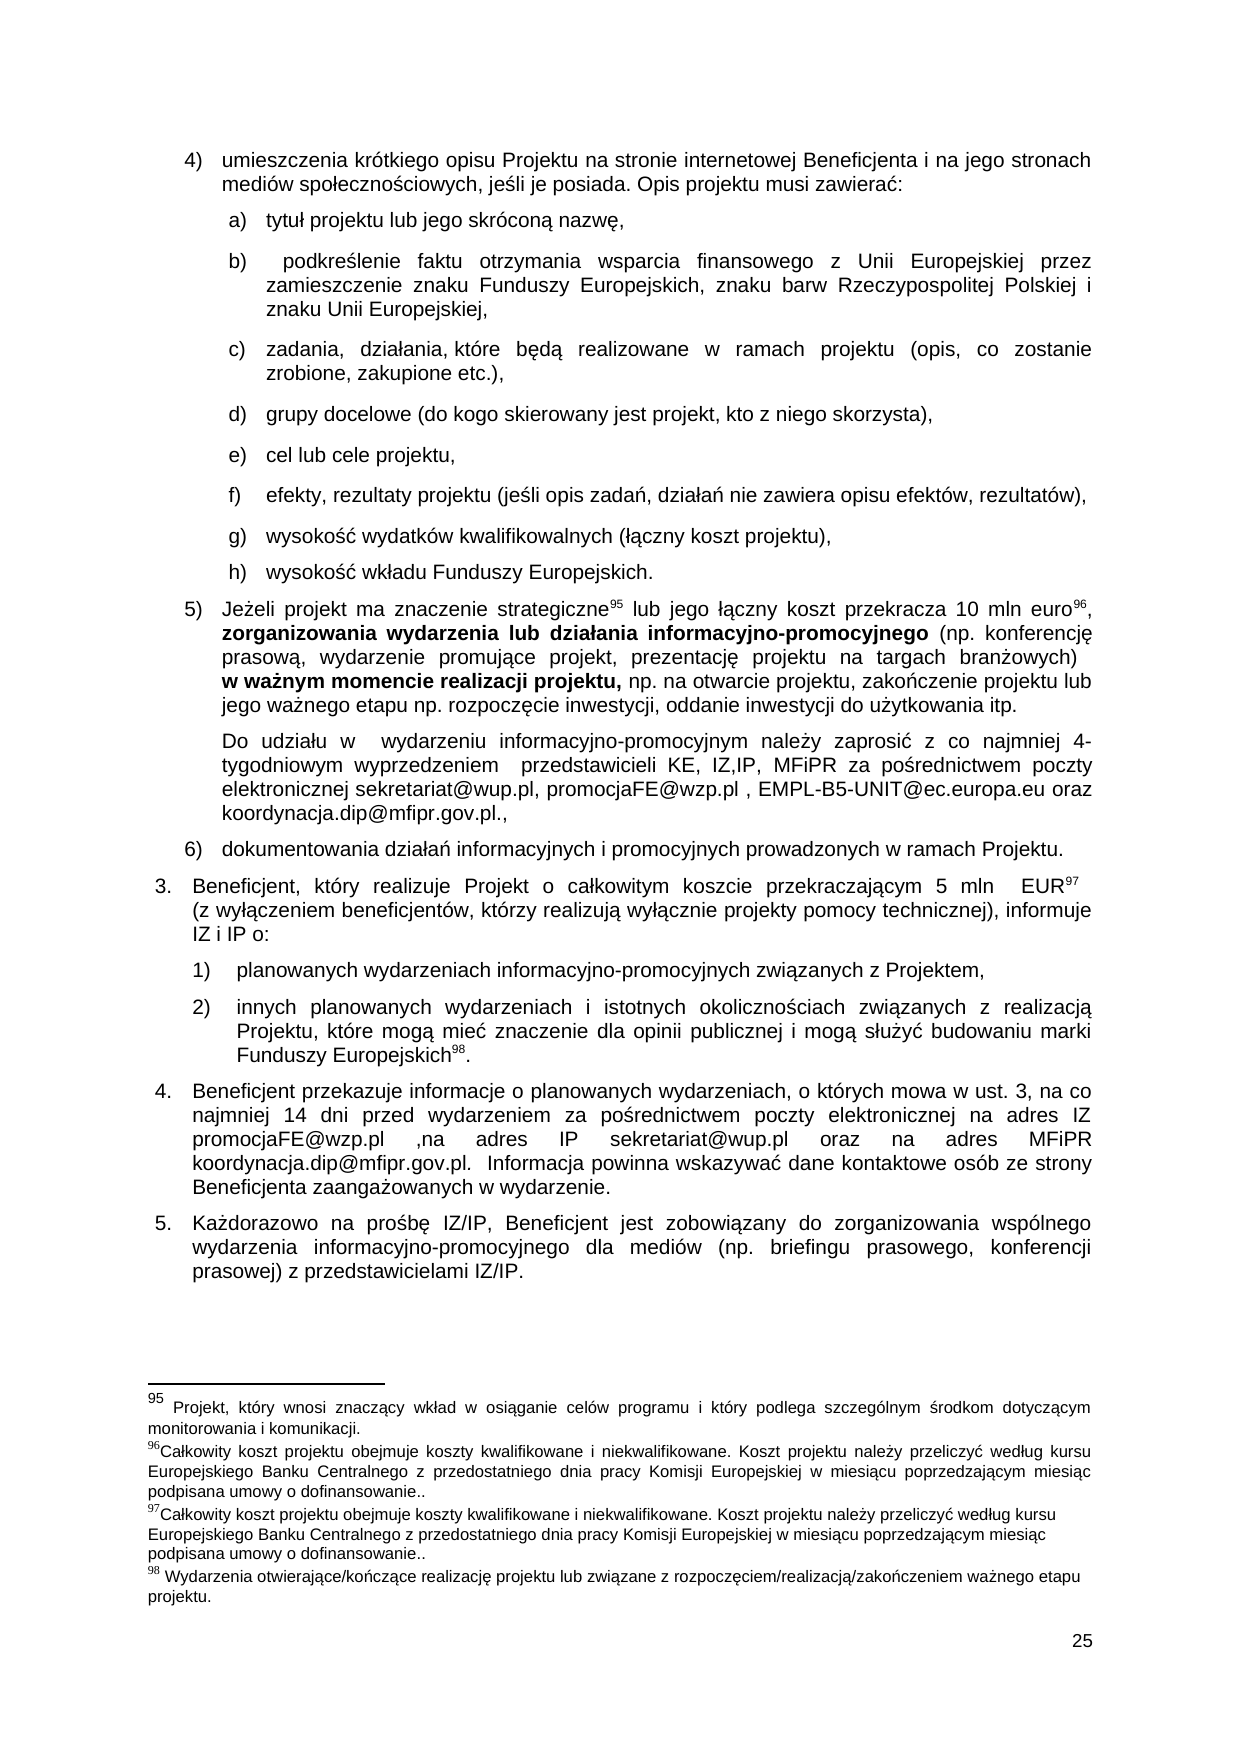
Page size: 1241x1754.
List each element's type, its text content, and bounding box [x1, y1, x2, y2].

text Do udziału w wydarzeniu informacyjno-promocyjnym należy zaprosić z co najmniej 4-tygodniowym wyprzedzeniem przedstawicieli KE, IZ,IP, MFiPR za pośrednictwem poczty elektronicznej sekretariat@wup.pl, promocjaFE@wzp.pl , EMPL-B5-UNIT@ec.europa.eu oraz koordynacja.dip@mfipr.gov.pl., [222, 729, 1092, 825]
list Beneficjent przekazuje informacje o planowanych wydarzeniach, o których mowa w ust. 3, na co najmniej 14 dni przed wydarzeniem za pośrednictwem poczty elektronicznej na adres IZ promocjaFE@wzp.pl ,na adres IP sekretariat@wup.pl oraz na adres MFiPR koordynacja.dip@mfipr.gov.pl. Informacja powinna wskazywać dane kontaktowe osób ze strony Beneficjenta zaangażowanych w wydarzenie. [154, 1079, 1092, 1199]
list innych planowanych wydarzeniach i istotnych okolicznościach związanych z realizacją Projektu, które mogą mieć znaczenie dla opinii publicznej i mogą służyć budowaniu marki Funduszy Europejskich. [192, 994, 1092, 1066]
list Beneficjent, który realizuje Projekt o całkowitym koszcie przekraczającym 5 mln EUR (z wyłączeniem beneficjentów, którzy realizują wyłącznie projekty pomocy technicznej), informuje IZ i IP o: [154, 874, 1092, 946]
list umieszczenia krótkiego opisu Projektu na stronie internetowej Beneficjenta i na jego stronach mediów społecznościowych, jeśli je posiada. Opis projektu musi zawierać: [184, 148, 1092, 196]
list wysokość wydatków kwalifikowalnych (łączny koszt projektu), [228, 524, 1092, 548]
list wysokość wkładu Funduszy Europejskich. [228, 560, 1092, 584]
list cel lub cele projektu, [228, 442, 1092, 466]
list dokumentowania działań informacyjnych i promocyjnych prowadzonych w ramach Projektu. [184, 837, 1092, 861]
list grupy docelowe (do kogo skierowany jest projekt, kto z niego skorzysta), [228, 402, 1092, 426]
list efekty, rezultaty projektu (jeśli opis zadań, działań nie zawiera opisu efektów, rezultatów), [228, 483, 1092, 507]
list podkreślenie faktu otrzymania wsparcia finansowego z Unii Europejskiej przez zamieszczenie znaku Funduszy Europejskich, znaku barw Rzeczypospolitej Polskiej i znaku Unii Europejskiej, [228, 249, 1092, 321]
list zadania, działania, które będą realizowane w ramach projektu (opis, co zostanie zrobione, zakupione etc.), [228, 337, 1092, 385]
list Jeżeli projekt ma znaczenie strategiczne lub jego łączny koszt przekracza 10 mln euro, zorganizowania wydarzenia lub działania informacyjno-promocyjnego (np. konferencję prasową, wydarzenie promujące projekt, prezentację projektu na targach branżowych) w ważnym momencie realizacji projektu, np. na otwarcie projektu, zakończenie projektu lub jego ważnego etapu np. rozpoczęcie inwestycji, oddanie inwestycji do użytkowania itp. [184, 597, 1092, 716]
list Każdorazowo na prośbę IZ/IP, Beneficjent jest zobowiązany do zorganizowania wspólnego wydarzenia informacyjno-promocyjnego dla mediów (np. briefingu prasowego, konferencji prasowej) z przedstawicielami IZ/IP. [154, 1211, 1092, 1283]
list planowanych wydarzeniach informacyjno-promocyjnych związanych z Projektem, [192, 958, 1092, 982]
list tytuł projektu lub jego skróconą nazwę, [228, 208, 1092, 232]
